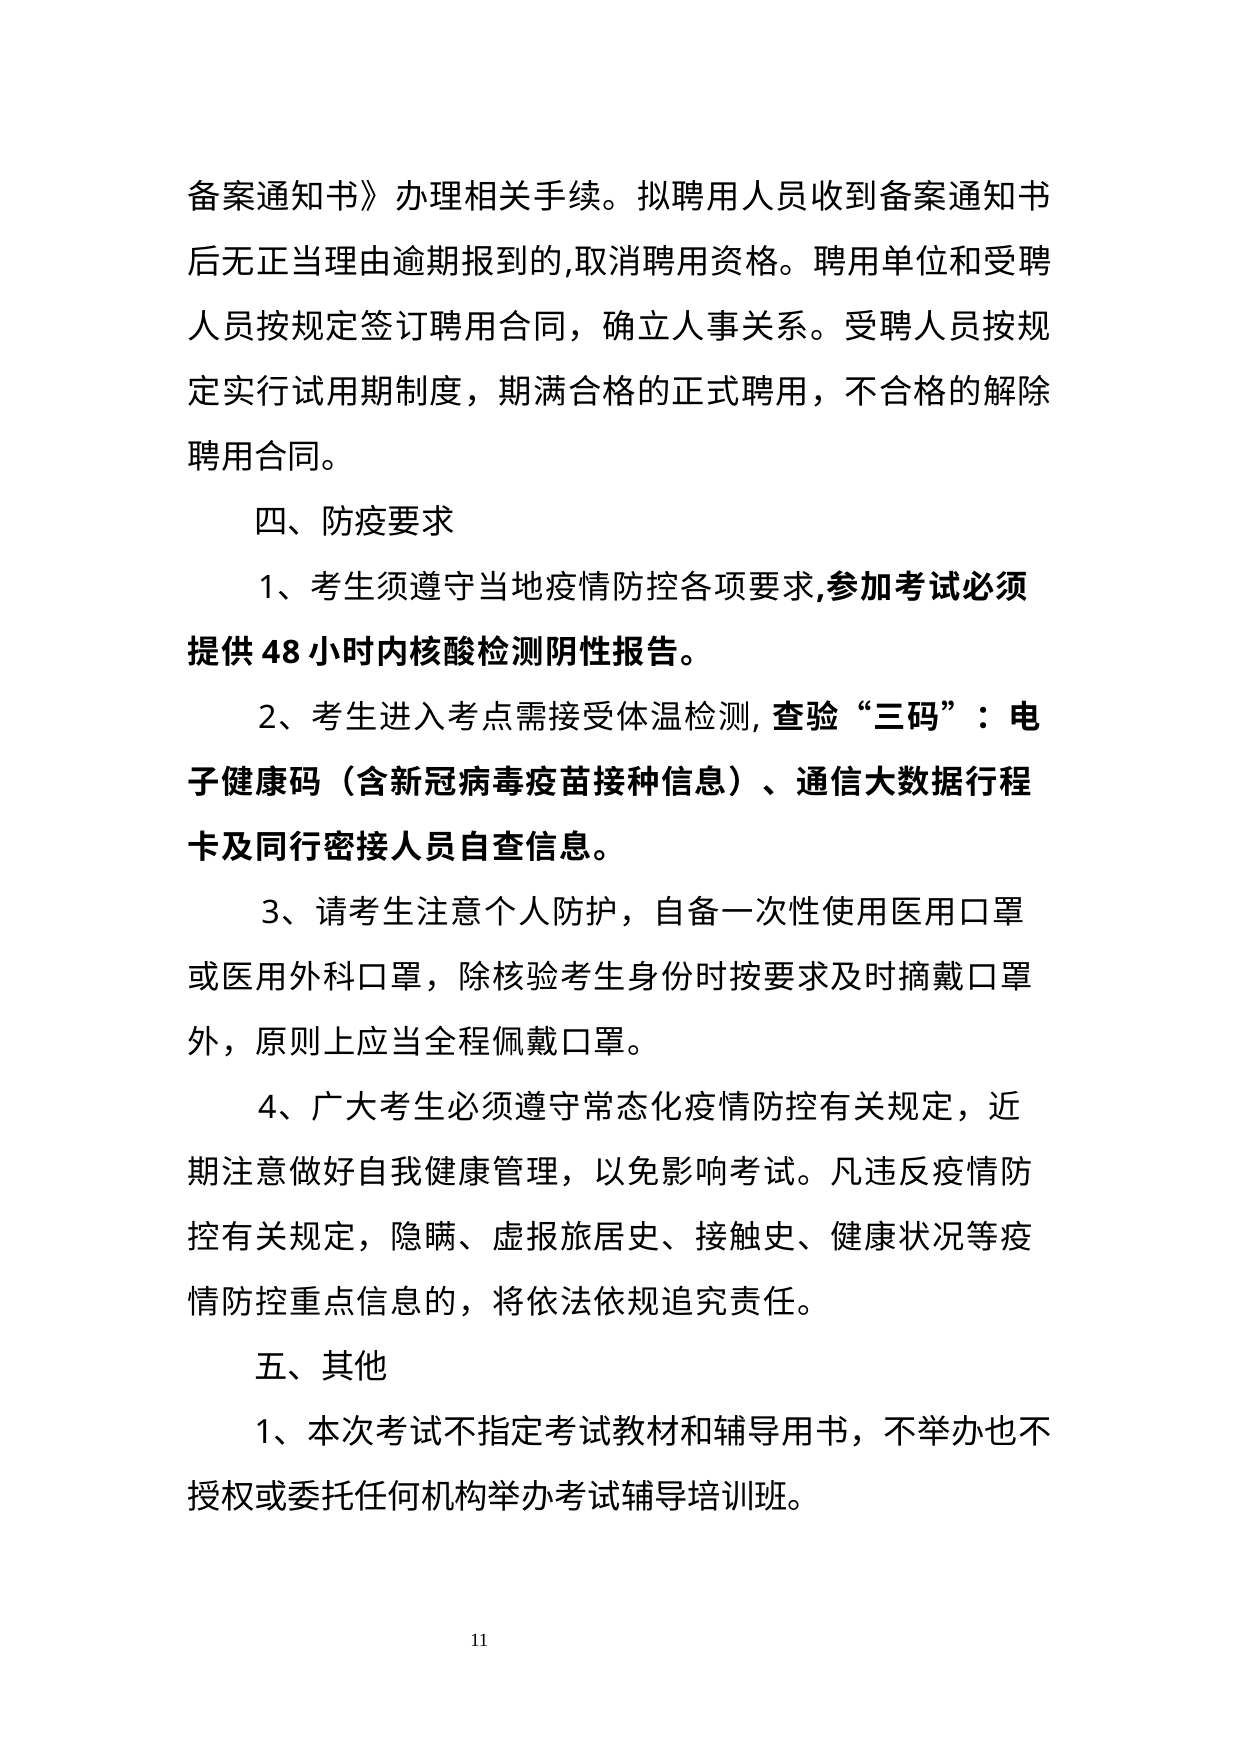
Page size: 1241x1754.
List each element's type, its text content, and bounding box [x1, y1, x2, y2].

text 1、本次考试不指定考试教材和辅导用书，不举办也不授权或委托任何机构举办考试辅导培训班。 [187, 1397, 1053, 1527]
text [187, 162, 1053, 487]
text 1、考生须遵守当地疫情防控各项要求,参加考试必须提供48小时内核酸检测阴性报告。 [187, 552, 1053, 682]
text 四、防疫要求 [187, 487, 1053, 552]
text 五、其他 [187, 1332, 1053, 1397]
text 2、考生进入考点需接受体温检测, 查验“三码”：电子健康码（含新冠病毒疫苗接种信息）、通信大数据行程卡及同行密接人员自查信息。 [187, 682, 1053, 877]
text 4、广大考生必须遵守常态化疫情防控有关规定，近期注意做好自我健康管理，以免影响考试。凡违反疫情防控有关规定，隐瞒、虚报旅居史、接触史、健康状况等疫情防控重点信息的，将依法依规追究责任。 [187, 1072, 1053, 1332]
text 3、请考生注意个人防护，自备一次性使用医用口罩或医用外科口罩，除核验考生身份时按要求及时摘戴口罩外，原则上应当全程佩戴口罩。 [187, 877, 1053, 1072]
